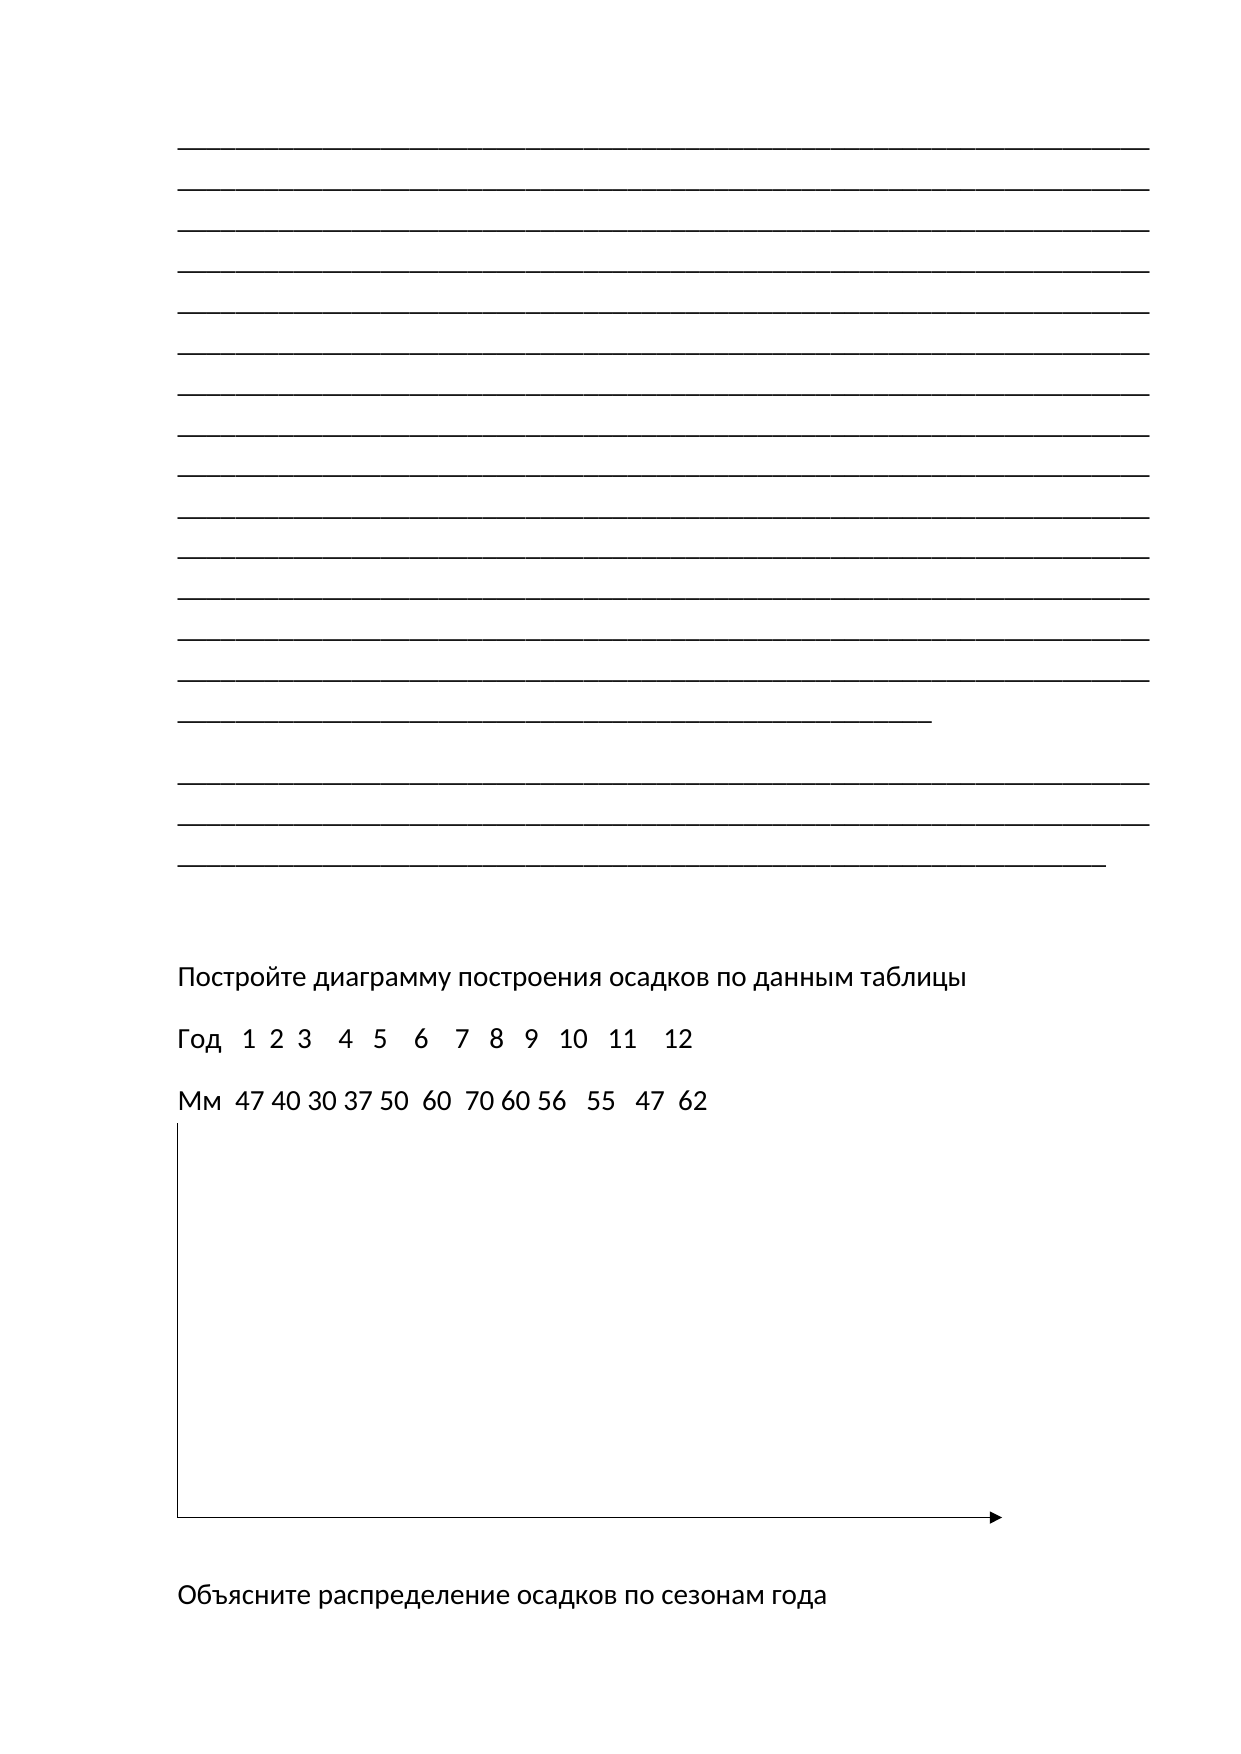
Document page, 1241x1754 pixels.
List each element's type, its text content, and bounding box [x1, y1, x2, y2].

text Объясните распределение осадков по сезонам года [177, 1576, 1152, 1612]
text Год 1 2 3 4 5 6 7 8 9 10 11 12 [177, 1020, 1152, 1056]
text ______________________________________________________________________________________________________________________________________________________________________________________________________________________________________________________________________________________________________________________________________________________________________________________________________________________________________________________________________________________________________________________________________________________________________________________________________________________________________________________________________________________________________________________________________________________________________________________________________________________________________________________________________________________________________________________________________________________________________________________________________________________________ [177, 118, 1152, 727]
text Мм 47 40 30 37 50 60 70 60 56 55 47 62 [177, 1082, 1152, 1118]
text ______________________________________________________________________________________________________________________________________________________________________________________________________ [177, 753, 1152, 871]
text Постройте диаграмму построения осадков по данным таблицы [177, 958, 1152, 994]
